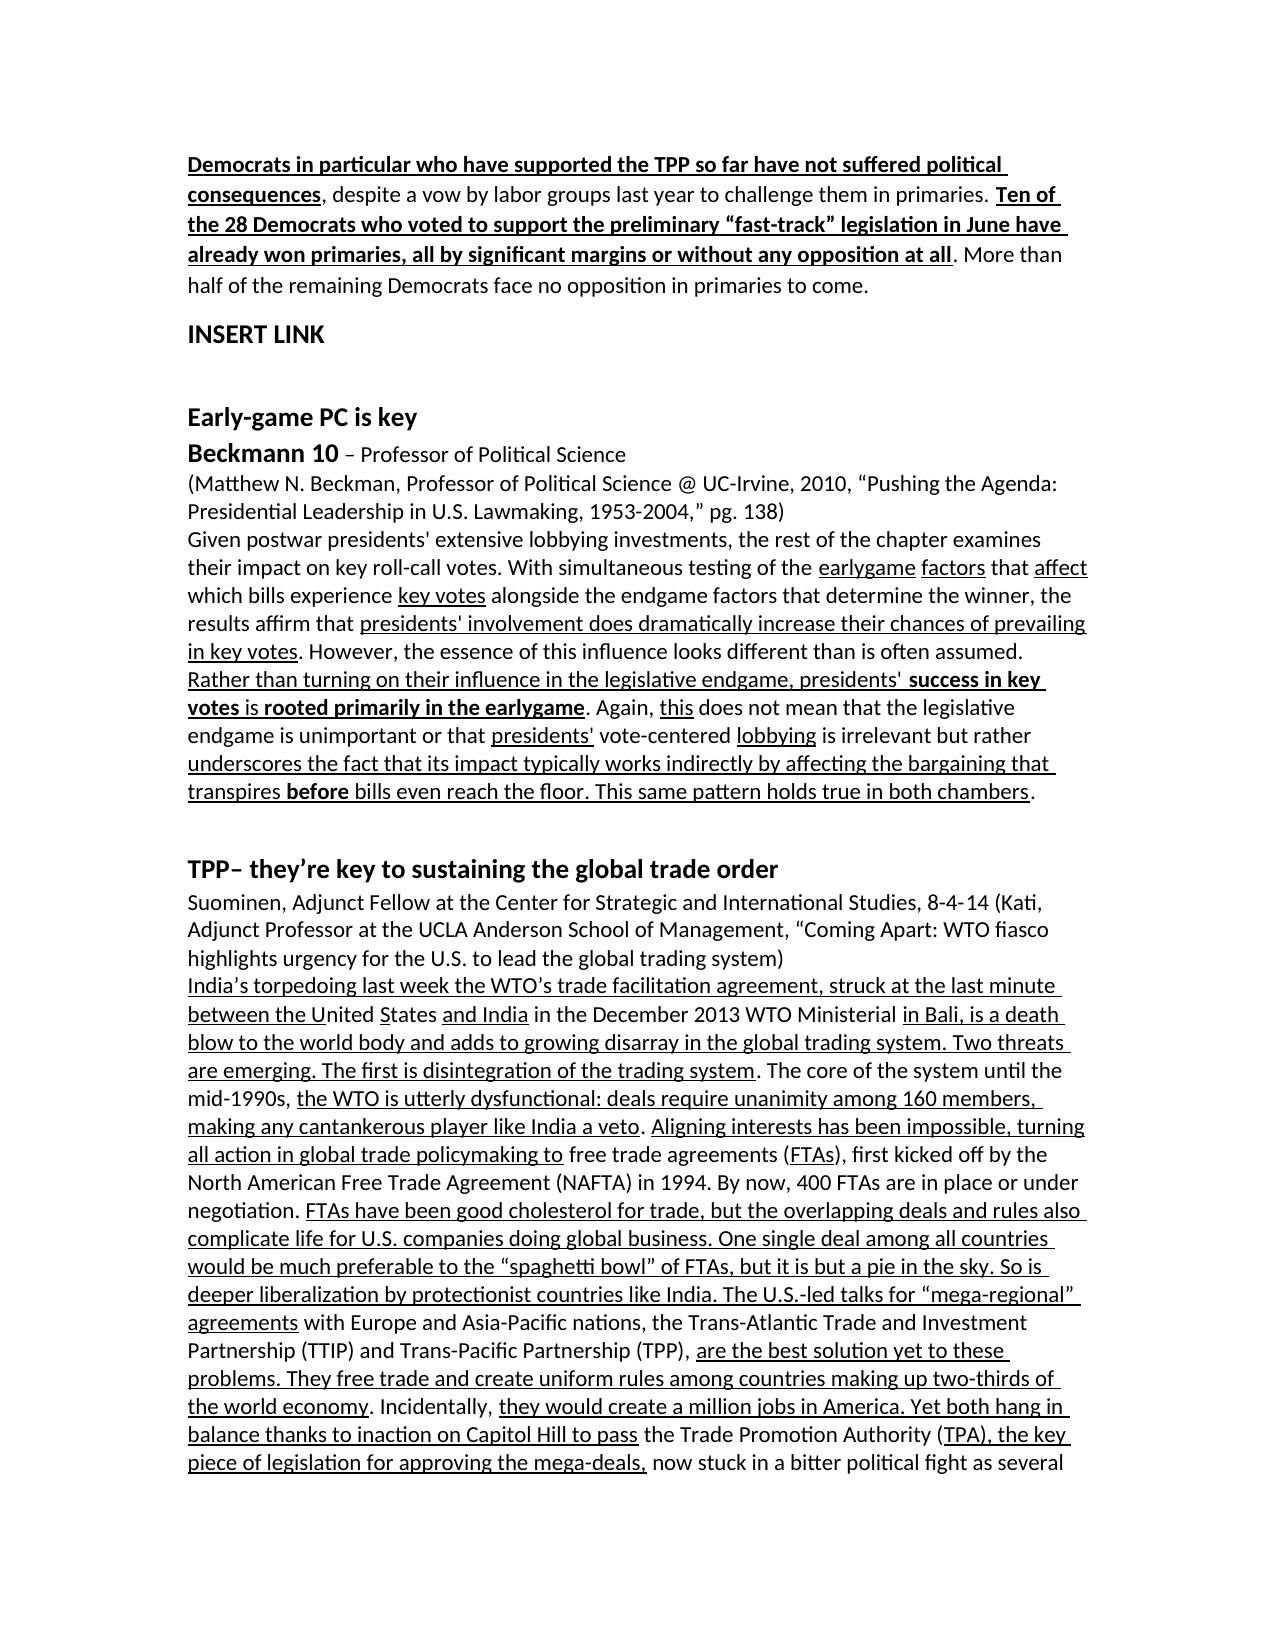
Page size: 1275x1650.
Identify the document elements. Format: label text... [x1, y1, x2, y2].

text Beckmann 10 – Professor of Political Science [187, 436, 1087, 469]
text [187, 972, 1087, 1476]
text Suominen, Adjunct Fellow at the Center for Strategic and International Studies, 8-4-14 (Kati, Adjunct Professor at the UCLA Anderson School of Management, “Coming Apart: WTO fiasco highlights urgency for the U.S. to lead the global trading system) [187, 888, 1087, 972]
subtitle TPP– they’re key to sustaining the global trade order [187, 852, 1087, 885]
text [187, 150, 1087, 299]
subtitle INSERT LINK [187, 318, 1087, 351]
text (Matthew N. Beckman, Professor of Political Science @ UC-Irvine, 2010, “Pushing the Agenda: Presidential Leadership in U.S. Lawmaking, 1953-2004,” pg. 138) [187, 469, 1087, 525]
subtitle Early-game PC is key [187, 400, 1087, 433]
text Given postwar presidents' extensive lobbying investments, the rest of the chapter examines their impact on key roll-call votes. With simultaneous testing of the earlygame factors that affect which bills experience key votes alongside the endgame factors that determine the winner, the results affirm that presidents' involvement does dramatically increase their chances of prevailing in key votes. However, the essence of this influence looks different than is often assumed. Rather than turning on their influence in the legislative endgame, presidents' success in key votes is rooted primarily in the earlygame. Again, this does not mean that the legislative endgame is unimportant or that presidents' vote-centered lobbying is irrelevant but rather underscores the fact that its impact typically works indirectly by affecting the bargaining that transpires before bills even reach the floor. This same pattern holds true in both chambers. [187, 525, 1087, 805]
